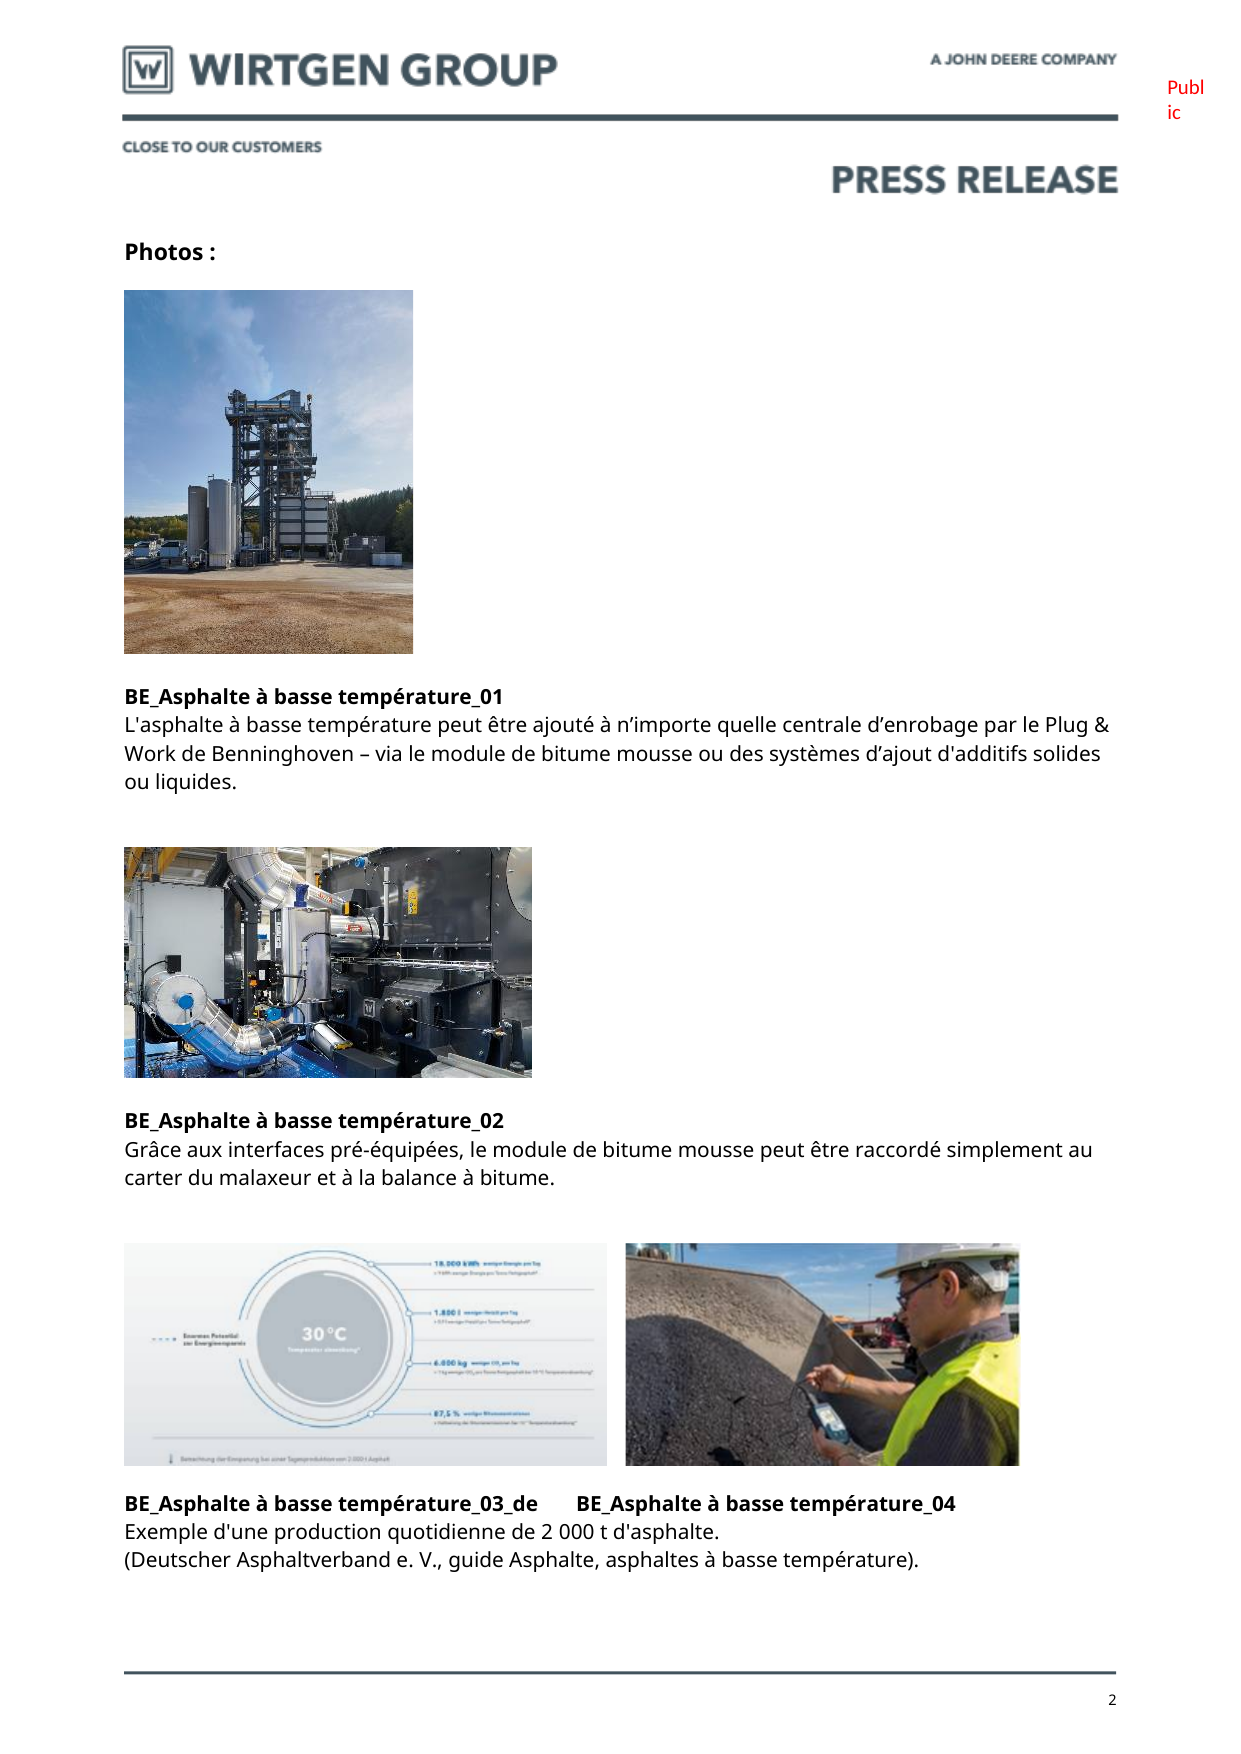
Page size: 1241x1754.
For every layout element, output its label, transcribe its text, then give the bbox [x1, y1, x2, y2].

text BE_Asphalte à basse température_03_de BE_Asphalte à basse température_04 [124, 1489, 1116, 1517]
text (Deutscher Asphaltverband e. V., guide Asphalte, asphaltes à basse température). [124, 1546, 1116, 1574]
text Photos : [124, 236, 1116, 267]
picture [625, 1243, 1021, 1466]
picture [124, 290, 414, 654]
picture [124, 1243, 607, 1466]
text Grâce aux interfaces pré-équipées, le module de bitume mousse peut être raccordé simplement au carter du malaxeur et à la balance à bitume. [124, 1135, 1116, 1192]
text BE_Asphalte à basse température_02 [124, 1106, 1116, 1135]
text BE_Asphalte à basse température_01 [124, 682, 1116, 711]
picture [124, 847, 532, 1078]
text L'asphalte à basse température peut être ajouté à n’importe quelle centrale d’enrobage par le Plug & Work de Benninghoven – via le module de bitume mousse ou des systèmes d’ajout d'additifs solides ou liquides. [124, 711, 1116, 796]
text Exemple d'une production quotidienne de 2 000 t d'asphalte. [124, 1517, 1116, 1546]
